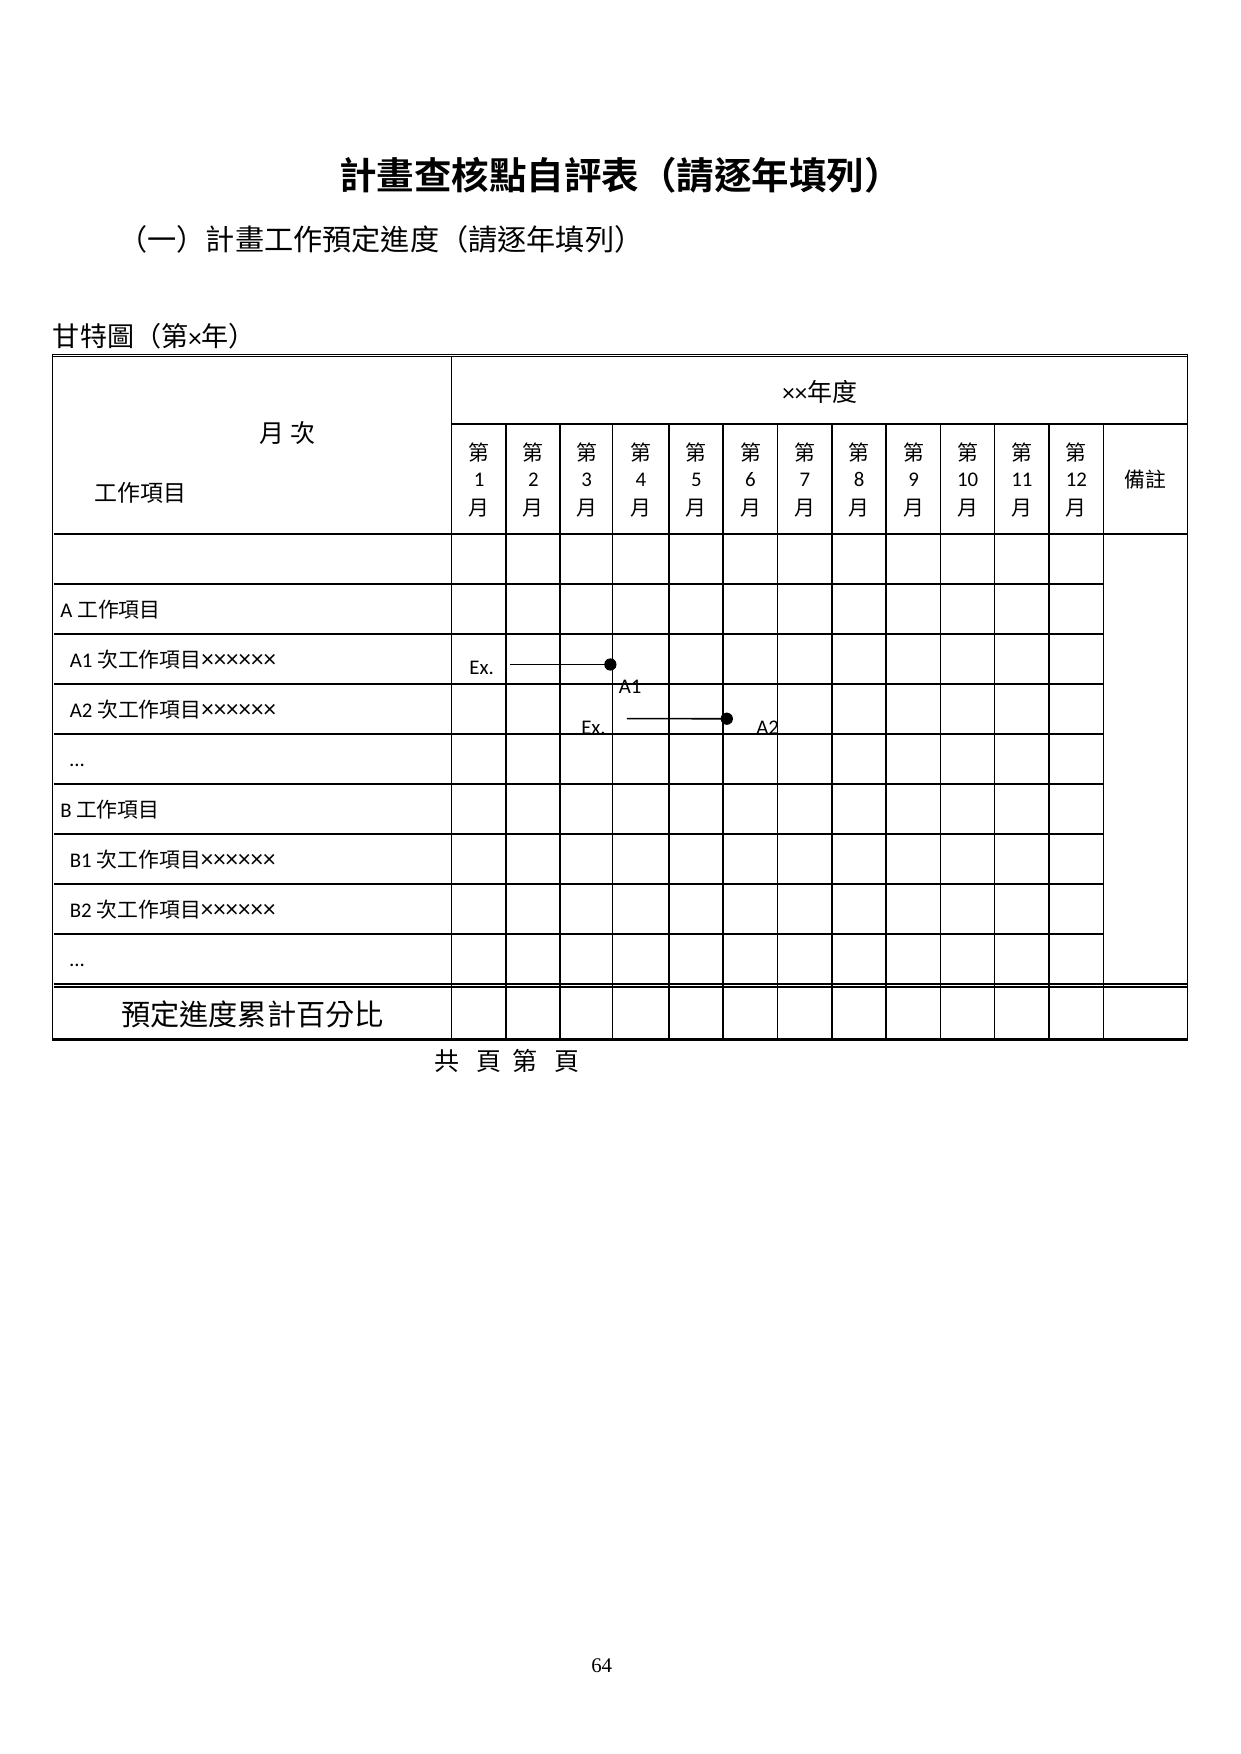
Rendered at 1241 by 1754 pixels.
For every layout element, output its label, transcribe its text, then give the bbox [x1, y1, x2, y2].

table_cell [670, 425, 722, 533]
table_cell [613, 585, 668, 633]
table_cell [724, 988, 777, 1038]
table_cell [833, 425, 885, 533]
table_cell [53, 784, 451, 833]
table_cell [778, 935, 831, 983]
table_cell [833, 535, 885, 583]
table_cell [670, 835, 722, 883]
table_cell [995, 885, 1048, 933]
table_cell [507, 885, 559, 933]
table_cell [613, 685, 668, 733]
table_cell [1050, 635, 1103, 683]
table_cell [724, 635, 777, 683]
table_cell [452, 585, 505, 633]
table_cell [452, 635, 505, 683]
list 計畫查核點自評表（請逐年填列） [118, 146, 1122, 200]
table_cell [887, 535, 940, 583]
table_cell [941, 585, 994, 633]
table_cell [507, 785, 559, 833]
table_cell [1050, 988, 1103, 1038]
table_cell [887, 425, 940, 533]
table_cell [941, 935, 994, 983]
table_cell [833, 735, 885, 783]
table_cell [452, 935, 505, 983]
table_cell [1050, 535, 1103, 583]
table_cell [833, 988, 885, 1038]
table_cell [452, 885, 505, 933]
table_cell [507, 988, 559, 1038]
table_cell [887, 988, 940, 1038]
table_cell [53, 634, 451, 683]
table_cell [778, 988, 831, 1038]
table_cell [613, 535, 668, 583]
table_cell [507, 535, 559, 583]
table_cell [995, 535, 1048, 583]
table_cell [613, 935, 668, 983]
table_cell [778, 585, 831, 633]
table_cell [833, 685, 885, 733]
table_cell [561, 585, 612, 633]
table_cell [613, 835, 668, 883]
table_cell [670, 585, 722, 633]
table_cell [613, 785, 668, 833]
table_cell [995, 835, 1048, 883]
table_cell [1050, 585, 1103, 633]
table_cell [613, 988, 668, 1038]
table_cell [53, 357, 451, 533]
table_cell [941, 785, 994, 833]
table_cell [887, 635, 940, 683]
table_cell [778, 735, 831, 783]
table_cell [995, 585, 1048, 633]
table_cell [887, 935, 940, 983]
table_cell [1050, 685, 1103, 733]
table_cell [1104, 535, 1187, 983]
table_cell [53, 534, 451, 583]
table_cell [53, 734, 451, 783]
table_cell [1050, 885, 1103, 933]
table_cell [778, 685, 831, 733]
table_cell [1050, 935, 1103, 983]
table_cell [833, 785, 885, 833]
table_cell [941, 685, 994, 733]
table_cell [1050, 735, 1103, 783]
table_cell [724, 425, 777, 533]
table_cell [613, 735, 668, 783]
table_cell [507, 835, 559, 883]
table_cell [887, 585, 940, 633]
table_cell [561, 535, 612, 583]
table_cell [995, 685, 1048, 733]
table_cell [941, 535, 994, 583]
table_cell [995, 425, 1048, 533]
table_cell [833, 835, 885, 883]
table_cell [778, 785, 831, 833]
table_cell [452, 735, 505, 783]
table_cell [887, 885, 940, 933]
table_cell [452, 535, 505, 583]
table_cell [452, 357, 1187, 423]
table_cell [53, 584, 451, 633]
table_cell [724, 535, 777, 583]
table_cell [724, 735, 777, 783]
table_cell [507, 635, 559, 683]
table_cell [507, 735, 559, 783]
table_cell [1104, 988, 1187, 1038]
table_cell [724, 585, 777, 633]
text 共 頁 第 頁 [118, 1041, 1122, 1078]
table_cell [561, 735, 612, 783]
table_cell [670, 720, 722, 733]
table_cell [53, 934, 451, 983]
table_cell [778, 835, 831, 883]
table_cell [561, 935, 612, 983]
table_cell [670, 785, 722, 833]
table_cell [561, 885, 612, 933]
table_cell [561, 425, 612, 533]
table_cell [1050, 835, 1103, 883]
table_cell [887, 785, 940, 833]
table_cell [833, 935, 885, 983]
table_cell [778, 535, 831, 583]
table_cell [941, 835, 994, 883]
table_cell [941, 635, 994, 683]
table_cell [1104, 425, 1187, 533]
table_cell [53, 684, 451, 733]
table_cell [670, 535, 722, 583]
table_cell [941, 885, 994, 933]
table_header 甘特圖（第×年） [50, 313, 428, 354]
table_cell [833, 635, 885, 683]
table_cell [452, 425, 505, 533]
table_cell [941, 735, 994, 783]
table_cell [613, 635, 668, 683]
table_cell [561, 635, 612, 664]
table_cell [941, 988, 994, 1038]
table_cell [561, 988, 612, 1038]
table_cell [53, 834, 451, 883]
table_cell [670, 635, 722, 683]
table_cell [724, 835, 777, 883]
table_cell [778, 885, 831, 933]
table_cell [778, 425, 831, 533]
table_cell [53, 884, 451, 933]
table_cell [833, 885, 885, 933]
table_cell [452, 685, 505, 733]
table_cell [724, 685, 777, 733]
table_cell [670, 935, 722, 983]
table_cell [724, 935, 777, 983]
table_cell [1050, 425, 1103, 533]
table_cell [507, 935, 559, 983]
table_cell [778, 635, 831, 683]
table_cell [887, 735, 940, 783]
table_cell [995, 785, 1048, 833]
table_cell [670, 735, 722, 783]
table_cell [507, 585, 559, 633]
table_cell [833, 585, 885, 633]
table_cell [995, 935, 1048, 983]
table_cell [613, 425, 668, 533]
table_cell [452, 835, 505, 883]
table_cell [561, 685, 612, 733]
table_cell [507, 685, 559, 733]
table_cell [561, 665, 612, 683]
table_cell [613, 885, 668, 933]
table_cell [941, 425, 994, 533]
table_cell [670, 885, 722, 933]
table_cell [53, 987, 451, 1038]
table_cell [724, 785, 777, 833]
text （一）計畫工作預定進度（請逐年填列） [118, 200, 1122, 275]
table_cell [995, 988, 1048, 1038]
table_cell [561, 835, 612, 883]
table_cell [452, 988, 505, 1038]
table_cell [724, 885, 777, 933]
table_cell [1050, 785, 1103, 833]
table_cell [452, 785, 505, 833]
table_cell [561, 785, 612, 833]
table_cell [670, 685, 722, 717]
table_cell [995, 735, 1048, 783]
table_cell [670, 988, 722, 1038]
table_cell [887, 685, 940, 733]
table_cell [887, 835, 940, 883]
table_cell [995, 635, 1048, 683]
table_cell [507, 425, 559, 533]
